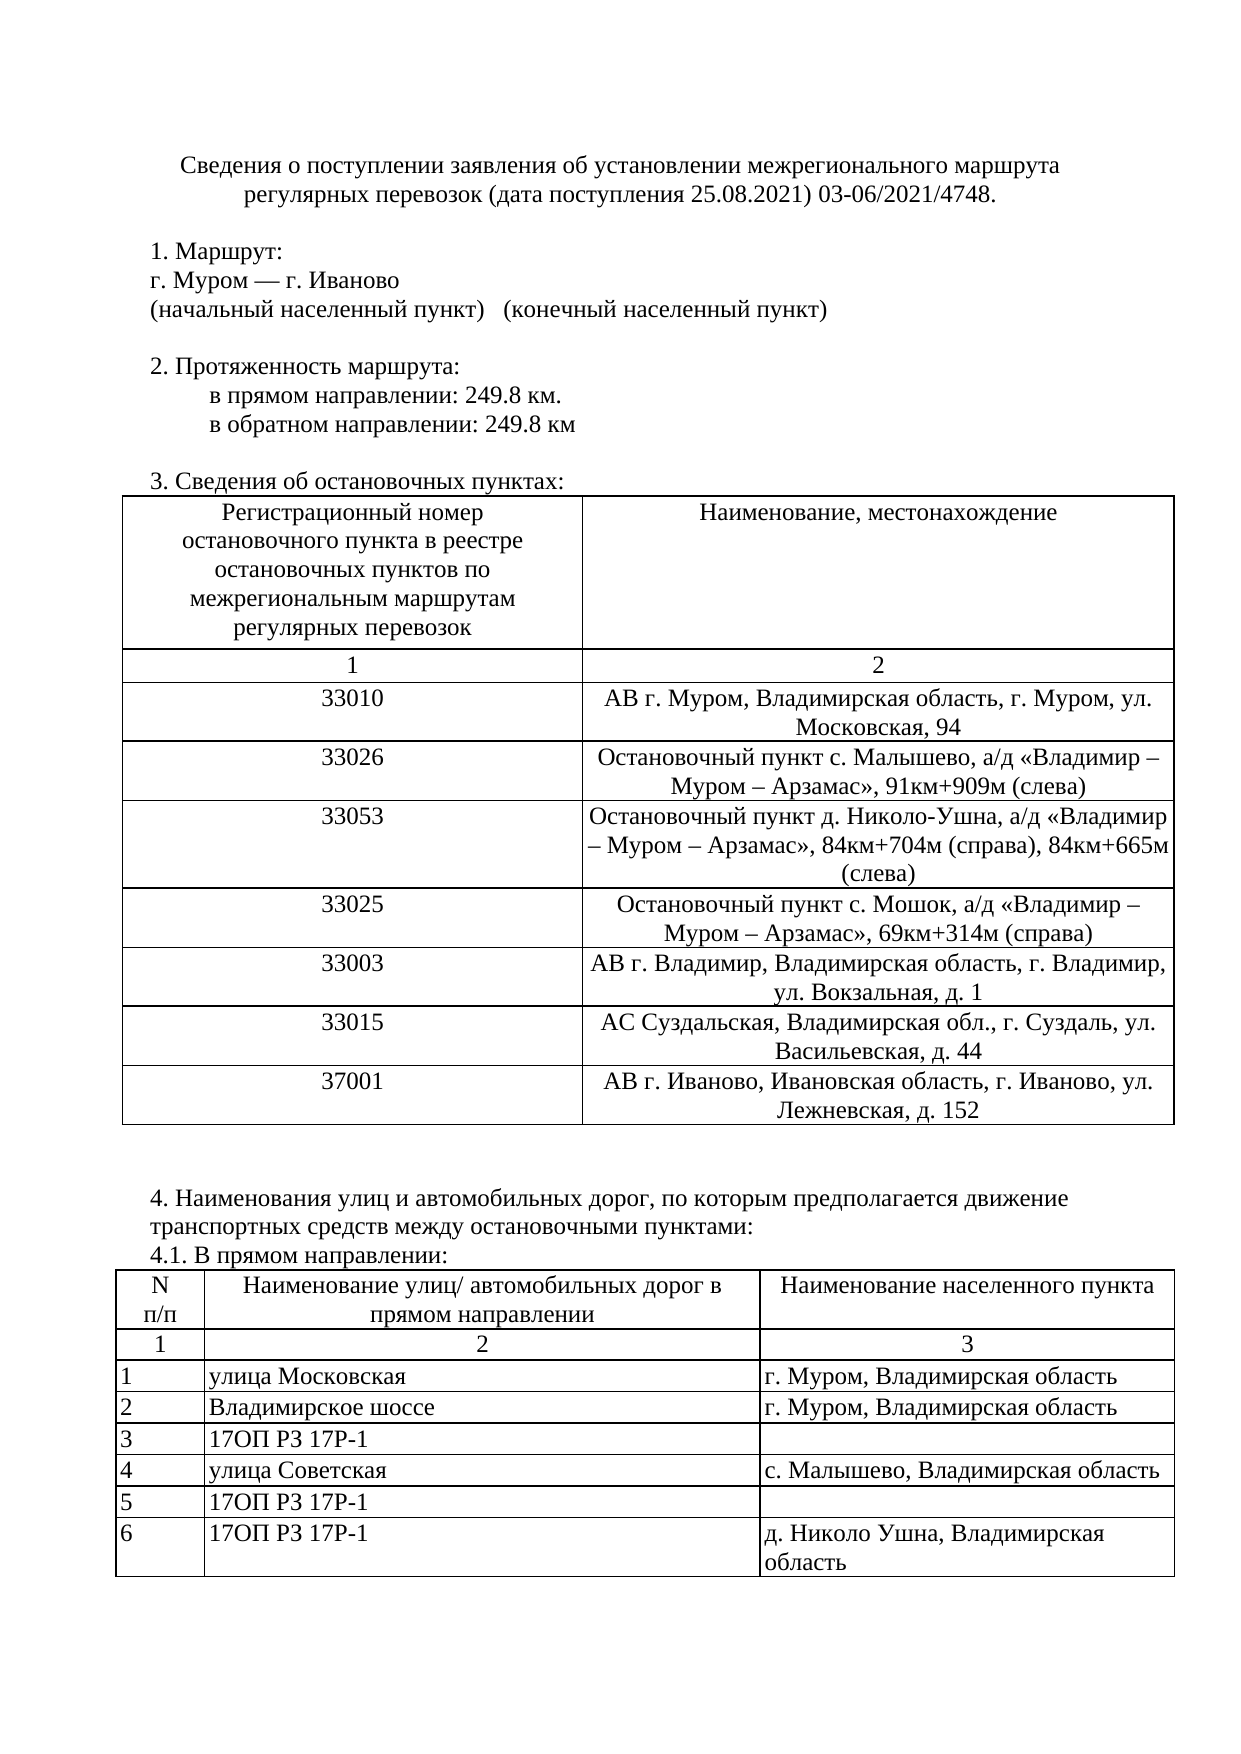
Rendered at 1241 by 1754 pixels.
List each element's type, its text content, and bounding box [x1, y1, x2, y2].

table_cell 2 [205, 1330, 759, 1359]
table_cell 2 [583, 650, 1173, 681]
table_cell Остановочный пункт с. Малышево, а/д «Владимир – Муром – Арзамас», 91км+909м (слева) [583, 742, 1173, 799]
table_cell [761, 1424, 1174, 1454]
table_cell 6 [117, 1518, 204, 1576]
table_cell АС Суздальская, Владимирская обл., г. Суздаль, ул. Васильевская, д. 44 [583, 1007, 1173, 1064]
table_cell 1 [117, 1330, 204, 1359]
table_cell 5 [117, 1487, 204, 1517]
table_cell 17ОП РЗ 17Р-1 [205, 1424, 759, 1454]
table_cell улица Советская [205, 1455, 759, 1485]
table_header Наименование населенного пункта [761, 1271, 1174, 1328]
table_cell 33026 [123, 742, 582, 799]
table_cell улица Московская [205, 1361, 759, 1391]
table_cell АВ г. Муром, Владимирская область, г. Муром, ул. Московская, 94 [583, 683, 1173, 740]
table_header Наименование, местонахождение [583, 497, 1173, 648]
table_cell 37001 [123, 1066, 582, 1123]
text (начальный населенный пункт) (конечный населенный пункт) [150, 294, 1090, 322]
text 4. Наименования улиц и автомобильных дорог, по которым предполагается движение транспортных средств между остановочными пунктами: [150, 1183, 1090, 1240]
table_cell 33010 [123, 683, 582, 740]
table_cell 17ОП РЗ 17Р-1 [205, 1487, 759, 1517]
table_cell 33003 [123, 948, 582, 1005]
table_cell д. Николо Ушна, Владимирская область [761, 1518, 1174, 1576]
table_cell г. Муром, Владимирская область [761, 1361, 1174, 1391]
table_cell 1 [117, 1361, 204, 1391]
table_header N п/п [117, 1271, 204, 1328]
text г. Муром — г. Иваново [150, 265, 1090, 294]
text 1. Маршрут: [150, 236, 1090, 265]
table_cell 3 [761, 1330, 1174, 1359]
text в прямом направлении: 249.8 км. [150, 380, 1090, 409]
text Сведения о поступлении заявления об установлении межрегионального маршрута регулярных перевозок (дата поступления 25.08.2021) 03-06/2021/4748. [150, 150, 1090, 207]
table_cell 4 [117, 1455, 204, 1485]
table_cell 17ОП РЗ 17Р-1 [205, 1518, 759, 1576]
table_cell 3 [117, 1424, 204, 1454]
table_cell 33025 [123, 889, 582, 946]
table_cell [761, 1487, 1174, 1517]
table_cell 33053 [123, 801, 582, 887]
table_cell АВ г. Владимир, Владимирская область, г. Владимир, ул. Вокзальная, д. 1 [583, 948, 1173, 1005]
text в обратном направлении: 249.8 км [150, 409, 1090, 437]
table_cell Владимирское шоссе [205, 1392, 759, 1422]
table_cell 33015 [123, 1007, 582, 1064]
table_cell 1 [123, 650, 582, 681]
table_cell Остановочный пункт с. Мошок, а/д «Владимир – Муром – Арзамас», 69км+314м (справа) [583, 889, 1173, 946]
table_cell г. Муром, Владимирская область [761, 1392, 1174, 1422]
table_header Регистрационный номер остановочного пункта в реестре остановочных пунктов по межрегиональным маршрутам регулярных перевозок [123, 497, 582, 648]
table_cell с. Малышево, Владимирская область [761, 1455, 1174, 1485]
table_header Наименование улиц/ автомобильных дорог в прямом направлении [205, 1271, 759, 1328]
text 4.1. В прямом направлении: [150, 1240, 1090, 1269]
text 2. Протяженность маршрута: [150, 351, 1090, 380]
table_cell 2 [117, 1392, 204, 1422]
table_cell АВ г. Иваново, Ивановская область, г. Иваново, ул. Лежневская, д. 152 [583, 1066, 1173, 1123]
table_cell Остановочный пункт д. Николо-Ушна, а/д «Владимир – Муром – Арзамас», 84км+704м (справа), 84км+665м (слева) [583, 801, 1173, 887]
text 3. Сведения об остановочных пунктах: [150, 466, 1090, 495]
